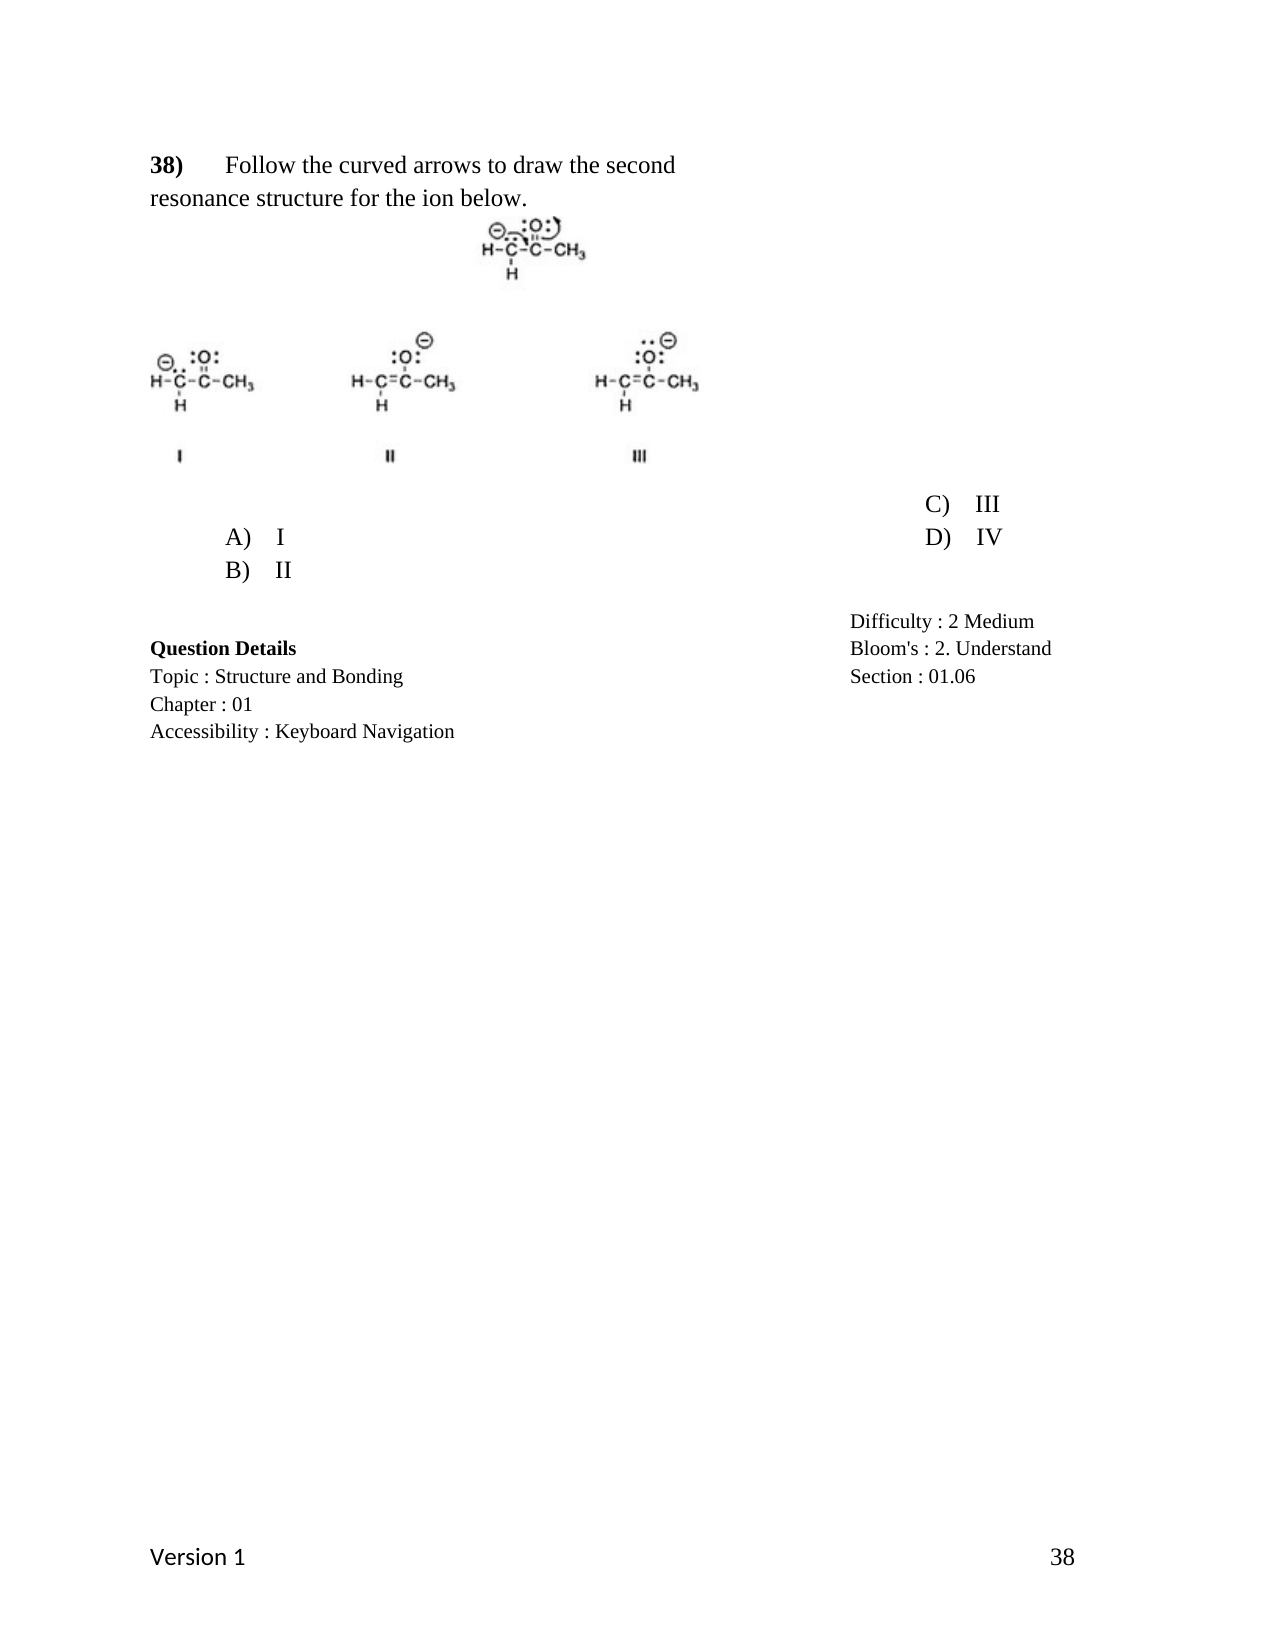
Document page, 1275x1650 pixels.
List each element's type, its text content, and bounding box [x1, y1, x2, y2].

text Question Details Topic : Structure and Bonding Chapter : 01 Accessibility : Keyboard Navigation Difficulty : 2 Medium Bloom's : 2. Understand Section : 01.06 [150, 609, 775, 743]
picture [150, 216, 813, 464]
text 38) Follow the curved arrows to draw the second resonance structure for the ion below. [150, 150, 775, 216]
text A) I B) II C) III D) IV [150, 489, 775, 584]
text A) I B) II C) III D) IV [850, 489, 1125, 584]
text Question Details Topic : Structure and Bonding Chapter : 01 Accessibility : Keyboard Navigation Difficulty : 2 Medium Bloom's : 2. Understand Section : 01.06 [850, 609, 1125, 688]
